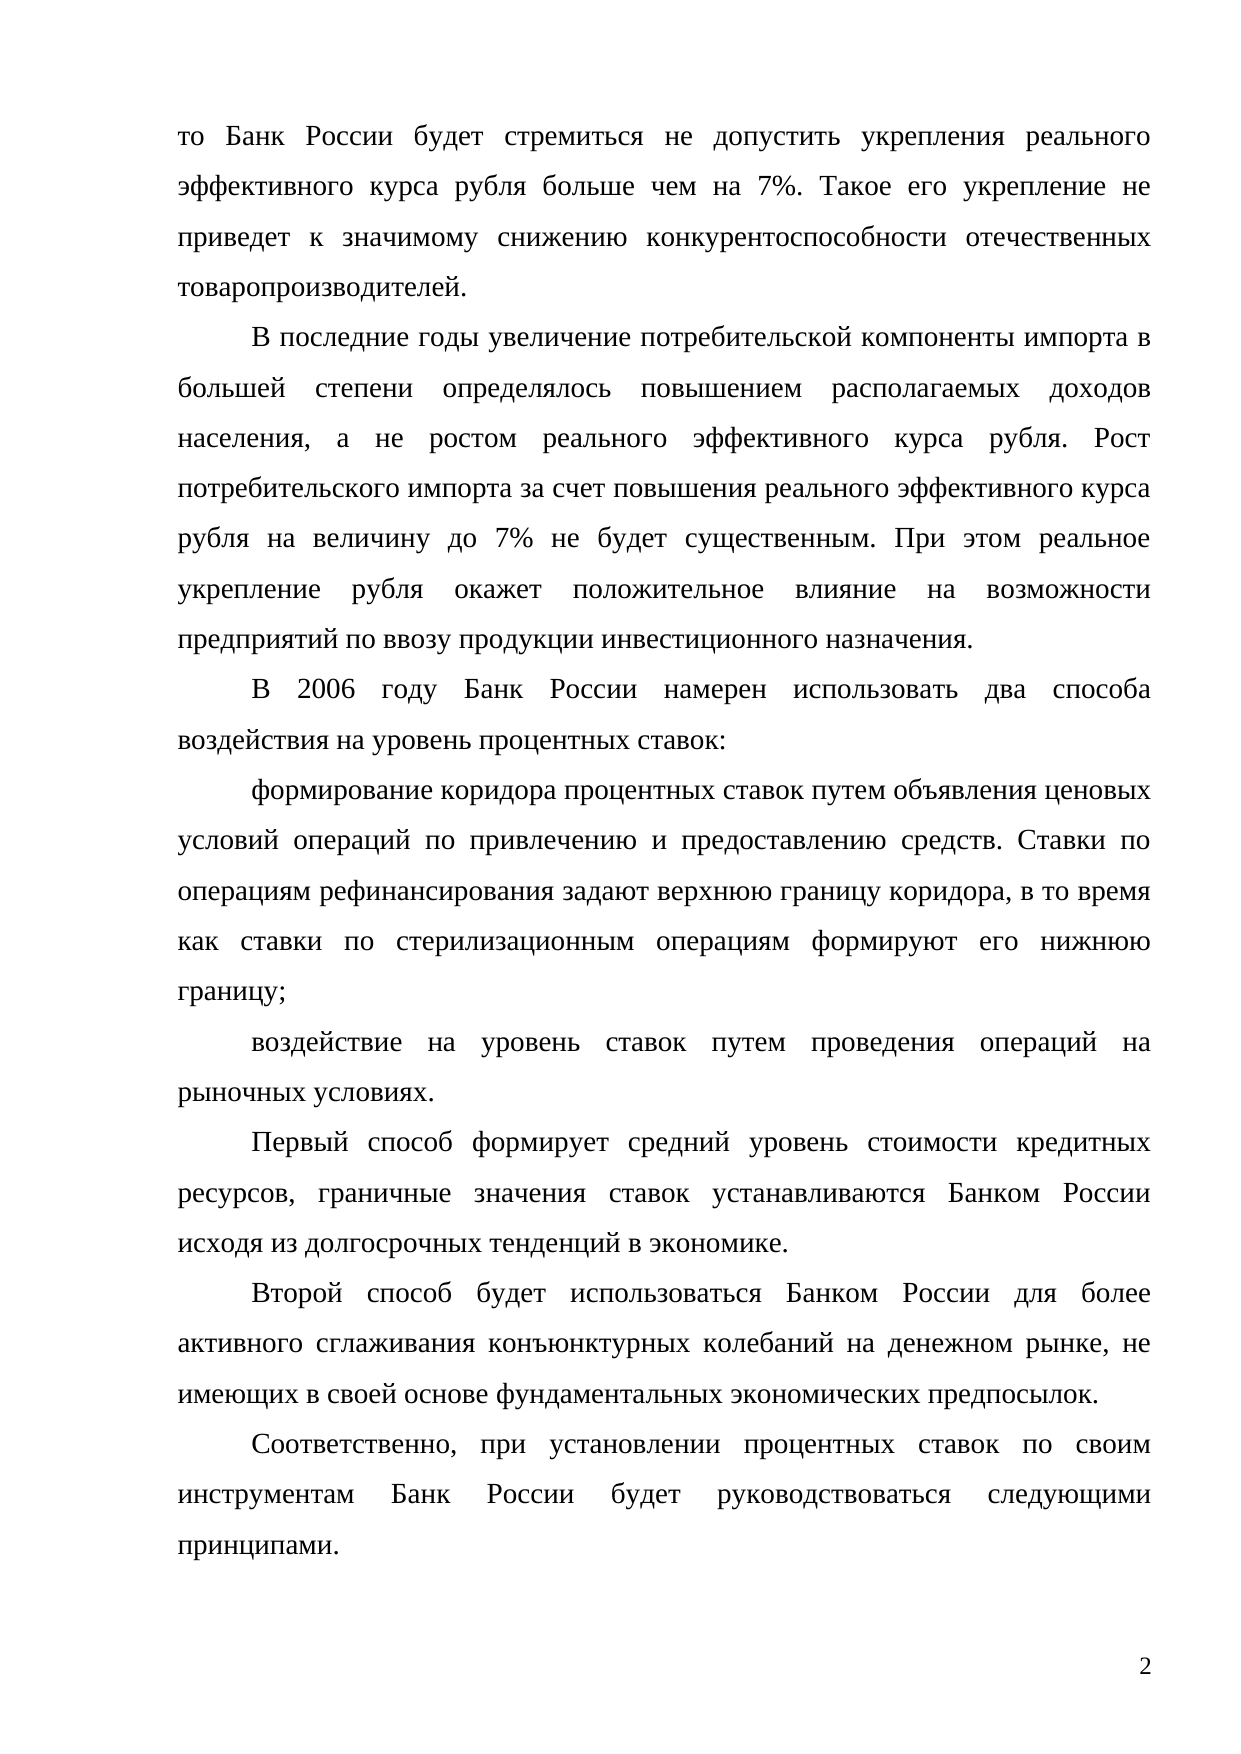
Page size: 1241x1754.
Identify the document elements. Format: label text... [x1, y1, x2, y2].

text В последние годы увеличение потребительской компоненты импорта в большей степени определялось повышением располагаемых доходов населения, а не ростом реального эффективного курса рубля. Рост потребительского импорта за счет повышения реального эффективного курса рубля на величину до 7% не будет существенным. При этом реальное укрепление рубля окажет положительное влияние на возможности предприятий по ввозу продукции инвестиционного назначения. [177, 319, 1152, 655]
text Первый способ формирует средний уровень стоимости кредитных ресурсов, граничные значения ставок устанавливаются Банком России исходя из долгосрочных тенденций в экономике. [177, 1124, 1152, 1258]
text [177, 118, 1152, 303]
text В 2006 году Банк России намерен использовать два способа воздействия на уровень процентных ставок: [177, 672, 1152, 755]
text формирование коридора процентных ставок путем объявления ценовых условий операций по привлечению и предоставлению средств. Ставки по операциям рефинансирования задают верхнюю границу коридора, в то время как ставки по стерилизационным операциям формируют его нижнюю границу; [177, 772, 1152, 1007]
text Второй способ будет использоваться Банком России для более активного сглаживания конъюнктурных колебаний на денежном рынке, не имеющих в своей основе фундаментальных экономических предпосылок. [177, 1275, 1152, 1409]
text Соответственно, при установлении процентных ставок по своим инструментам Банк России будет руководствоваться следующими принципами. [177, 1426, 1152, 1560]
text воздействие на уровень ставок путем проведения операций на рыночных условиях. [177, 1024, 1152, 1108]
